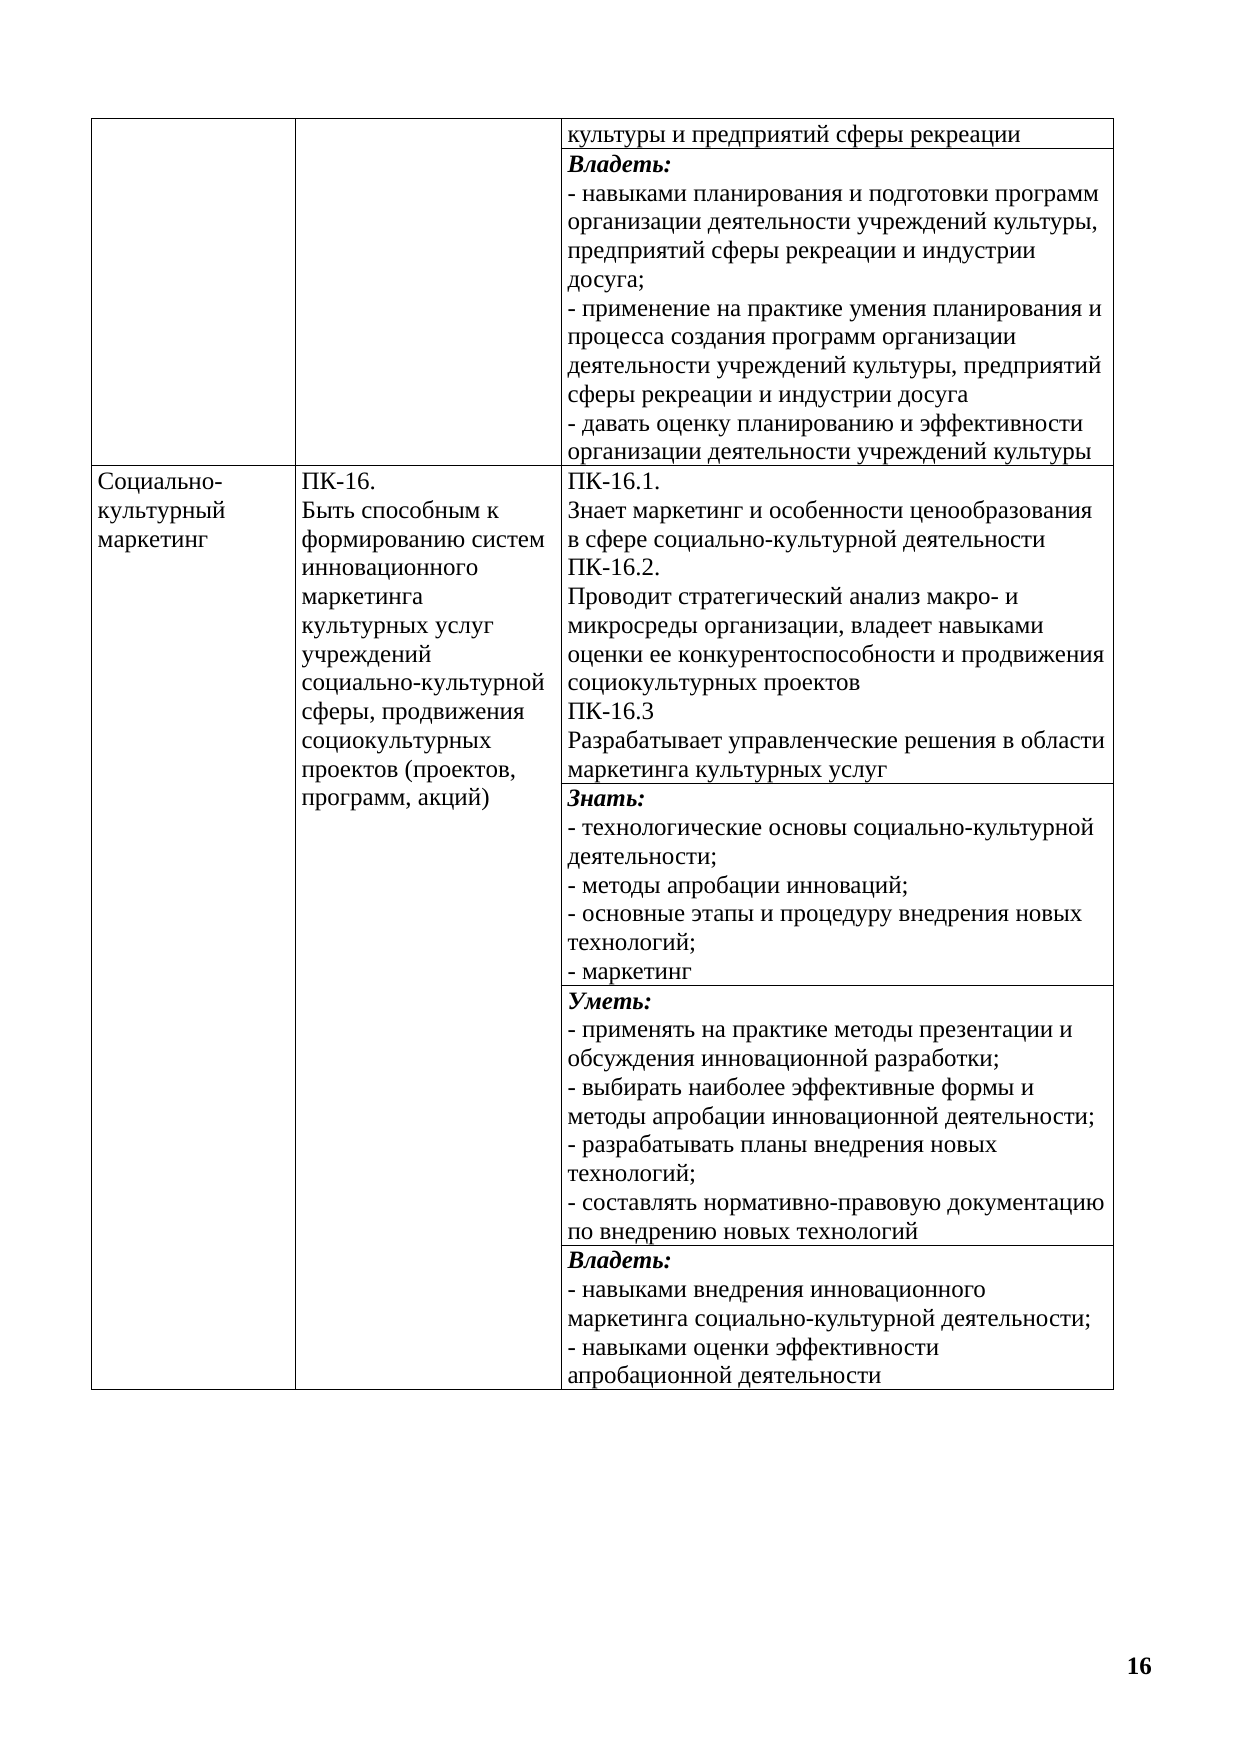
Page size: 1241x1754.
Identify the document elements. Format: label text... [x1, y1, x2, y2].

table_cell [562, 119, 1113, 148]
table_cell Социально-культурный маркетинг [92, 466, 295, 1389]
table_cell Уметь: - применять на практике методы презентации и обсуждения инновационной разработки; - выбирать наиболее эффективные формы и методы апробации инновационной деятельности; - разрабатывать планы внедрения новых технологий; - составлять нормативно-правовую документацию по внедрению новых технологий [562, 986, 1113, 1244]
table_cell Владеть: - навыками внедрения инновационного маркетинга социально-культурной деятельности; - навыками оценки эффективности апробационной деятельности [562, 1246, 1113, 1389]
table_cell Владеть: - навыками планирования и подготовки программ организации деятельности учреждений культуры, предприятий сферы рекреации и индустрии досуга; - применение на практике умения планирования и процесса создания программ организации деятельности учреждений культуры, предприятий сферы рекреации и индустрии досуга - давать оценку планированию и эффективности организации деятельности учреждений культуры [562, 149, 1113, 465]
table_cell ПК-16. Быть способным к формированию систем инновационного маркетинга культурных услуг учреждений социально-культурной сферы, продвижения социокультурных проектов (проектов, программ, акций) [296, 466, 561, 1389]
table_cell Знать: - технологические основы социально-культурной деятельности; - методы апробации инноваций; - основные этапы и процедуру внедрения новых технологий; - маркетинг [562, 784, 1113, 985]
table_cell ПК-16.1. Знает маркетинг и особенности ценообразования в сфере социально-культурной деятельности ПК-16.2. Проводит стратегический анализ макро- и микросреды организации, владеет навыками оценки ее конкурентоспособности и продвижения социокультурных проектов ПК-16.3 Разрабатывает управленческие решения в области маркетинга культурных услуг [562, 466, 1113, 782]
